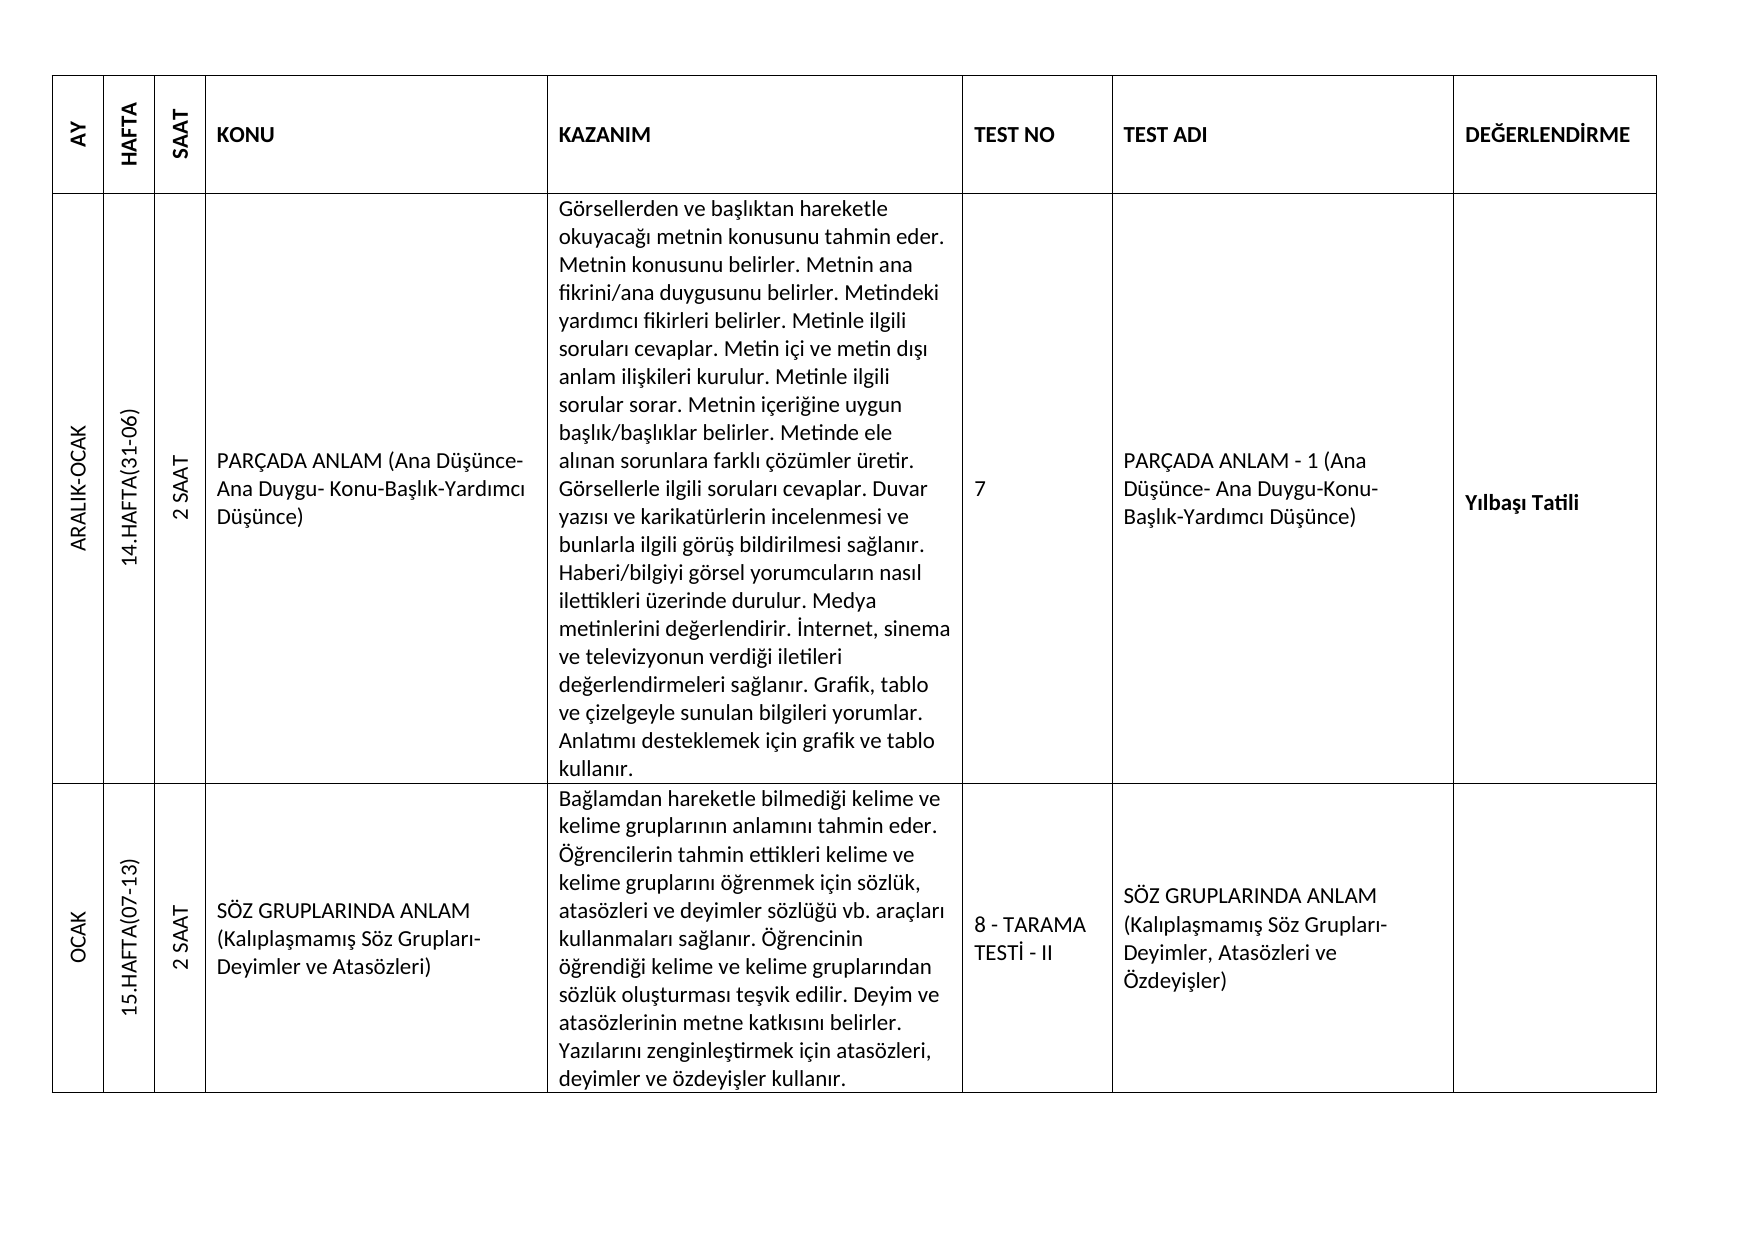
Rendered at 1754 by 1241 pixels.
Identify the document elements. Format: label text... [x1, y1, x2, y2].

table_header SAAT [155, 76, 205, 193]
table_cell ARALIK-OCAK [53, 194, 103, 783]
table_cell 2 SAAT [155, 194, 205, 783]
table_cell 7 [963, 194, 1112, 783]
table_cell Yılbaşı Tatili [1454, 194, 1656, 783]
table_header AY [53, 76, 103, 193]
table_cell [1454, 784, 1656, 1092]
table_cell OCAK [53, 784, 103, 1092]
table_header DEĞERLENDİRME [1454, 76, 1656, 193]
table_header HAFTA [104, 76, 154, 193]
table_header TEST ADI [1113, 76, 1453, 193]
table_cell PARÇADA ANLAM - 1 (Ana Düşünce- Ana Duygu-Konu- Başlık-Yardımcı Düşünce) [1113, 194, 1453, 783]
table_cell SÖZ GRUPLARINDA ANLAM (Kalıplaşmamış Söz Grupları-Deyimler ve Atasözleri) [206, 784, 547, 1092]
table_cell PARÇADA ANLAM (Ana Düşünce- Ana Duygu- Konu-Başlık-Yardımcı Düşünce) [206, 194, 547, 783]
table_cell 15.HAFTA(07-13) [104, 784, 154, 1092]
table_cell SÖZ GRUPLARINDA ANLAM (Kalıplaşmamış Söz Grupları-Deyimler, Atasözleri ve Özdeyişler) [1113, 784, 1453, 1092]
table_header KAZANIM [548, 76, 962, 193]
table_cell 8 - TARAMA TESTİ - II [963, 784, 1112, 1092]
table_cell 2 SAAT [155, 784, 205, 1092]
table_cell Bağlamdan hareketle bilmediği kelime ve kelime gruplarının anlamını tahmin eder. Öğrencilerin tahmin ettikleri kelime ve kelime gruplarını öğrenmek için sözlük, atasözleri ve deyimler sözlüğü vb. araçları kullanmaları sağlanır. Öğrencinin öğrendiği kelime ve kelime gruplarından sözlük oluşturması teşvik edilir. Deyim ve atasözlerinin metne katkısını belirler. Yazılarını zenginleştirmek için atasözleri, deyimler ve özdeyişler kullanır. [548, 784, 962, 1092]
table_cell 14.HAFTA(31-06) [104, 194, 154, 783]
table_header KONU [206, 76, 547, 193]
table_header TEST NO [963, 76, 1112, 193]
table_cell Görsellerden ve başlıktan hareketle okuyacağı metnin konusunu tahmin eder. Metnin konusunu belirler. Metnin ana fikrini/ana duygusunu belirler. Metindeki yardımcı fikirleri belirler. Metinle ilgili soruları cevaplar. Metin içi ve metin dışı anlam ilişkileri kurulur. Metinle ilgili sorular sorar. Metnin içeriğine uygun başlık/başlıklar belirler. Metinde ele alınan sorunlara farklı çözümler üretir. Görsellerle ilgili soruları cevaplar. Duvar yazısı ve karikatürlerin incelenmesi ve bunlarla ilgili görüş bildirilmesi sağlanır. Haberi/bilgiyi görsel yorumcuların nasıl ilettikleri üzerinde durulur. Medya metinlerini değerlendirir. İnternet, sinema ve televizyonun verdiği iletileri değerlendirmeleri sağlanır. Grafik, tablo ve çizelgeyle sunulan bilgileri yorumlar. Anlatımı desteklemek için grafik ve tablo kullanır. [548, 194, 962, 783]
